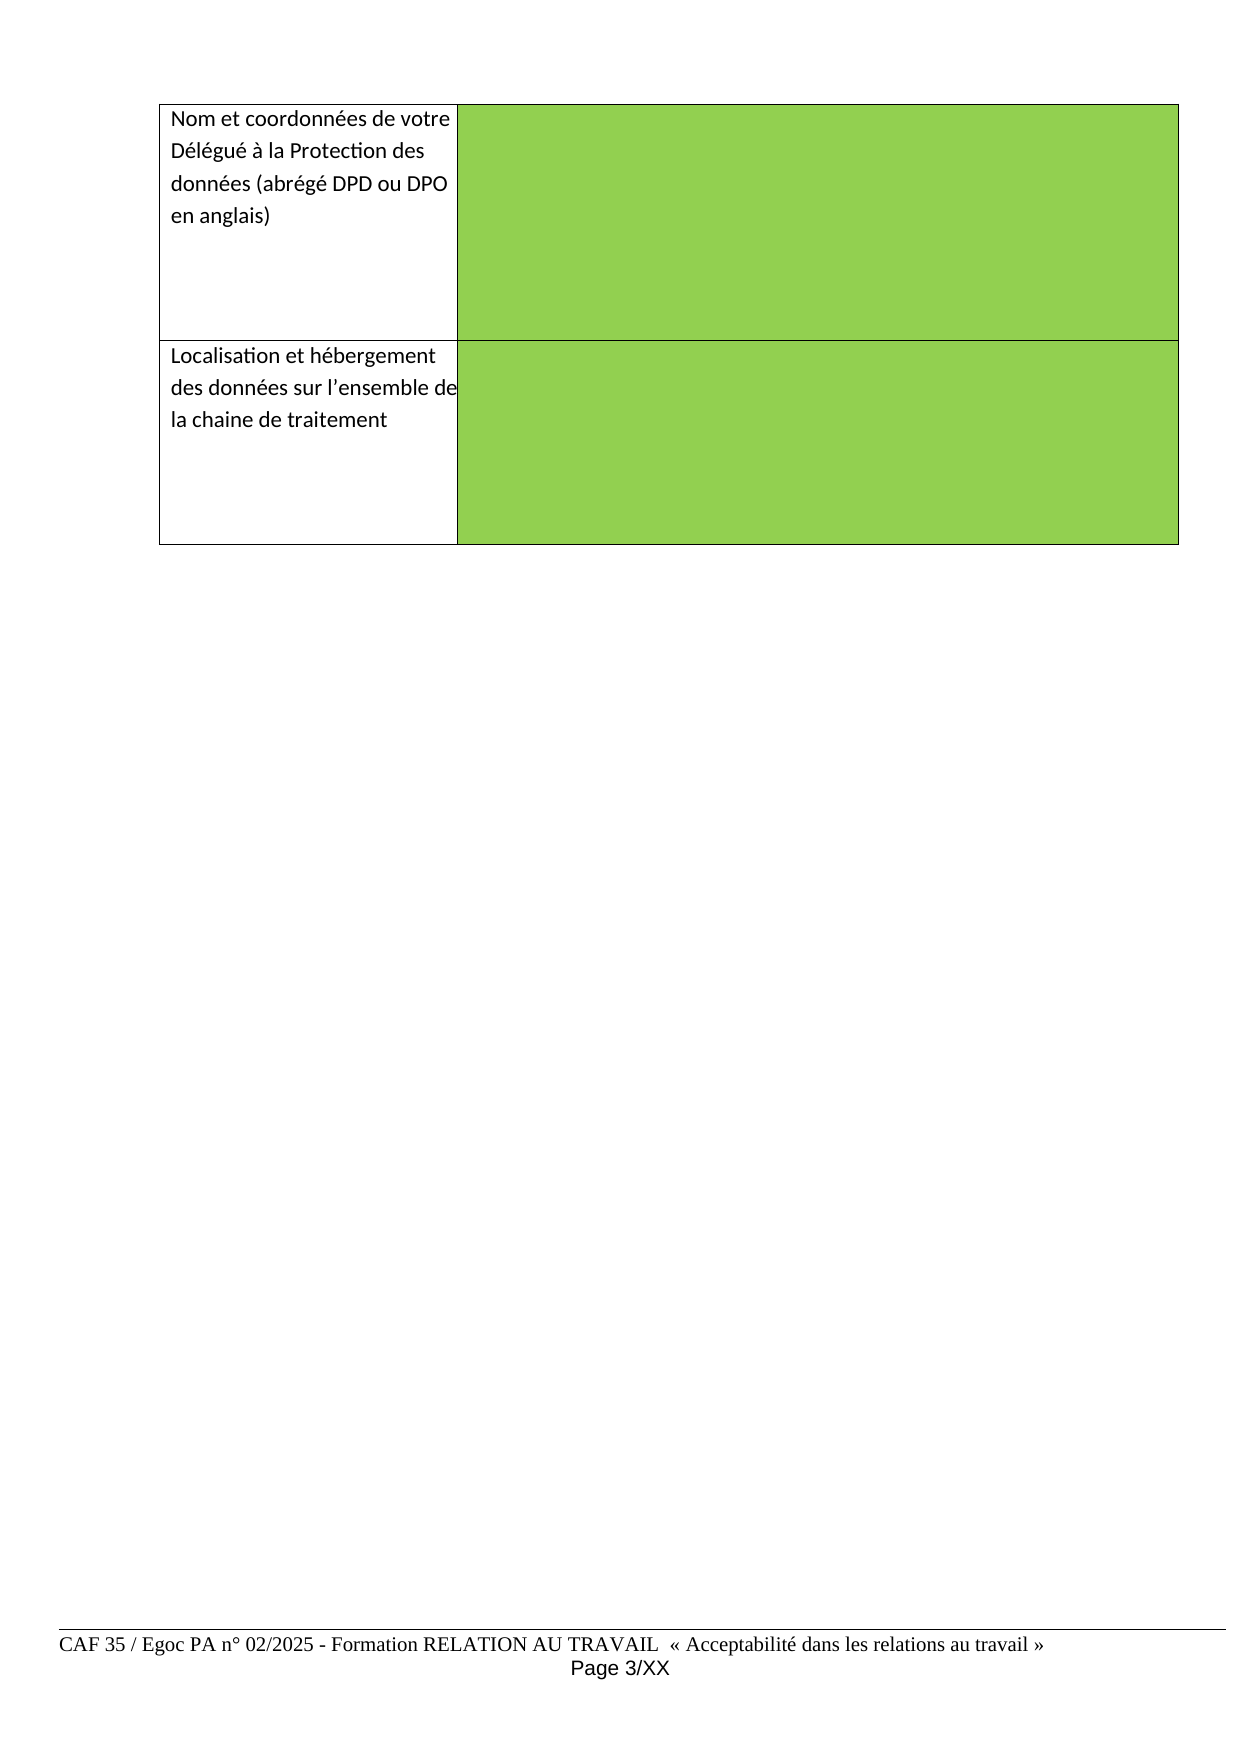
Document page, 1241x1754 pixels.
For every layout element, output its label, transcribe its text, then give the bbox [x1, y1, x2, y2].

table_cell Localisation et hébergement des données sur l’ensemble de la chaine de traitement [160, 341, 457, 544]
table_cell Nom et coordonnées de votre Délégué à la Protection des données (abrégé DPD ou DPO en anglais) [160, 105, 457, 340]
table_cell [458, 341, 1178, 544]
table_cell [458, 105, 1178, 340]
